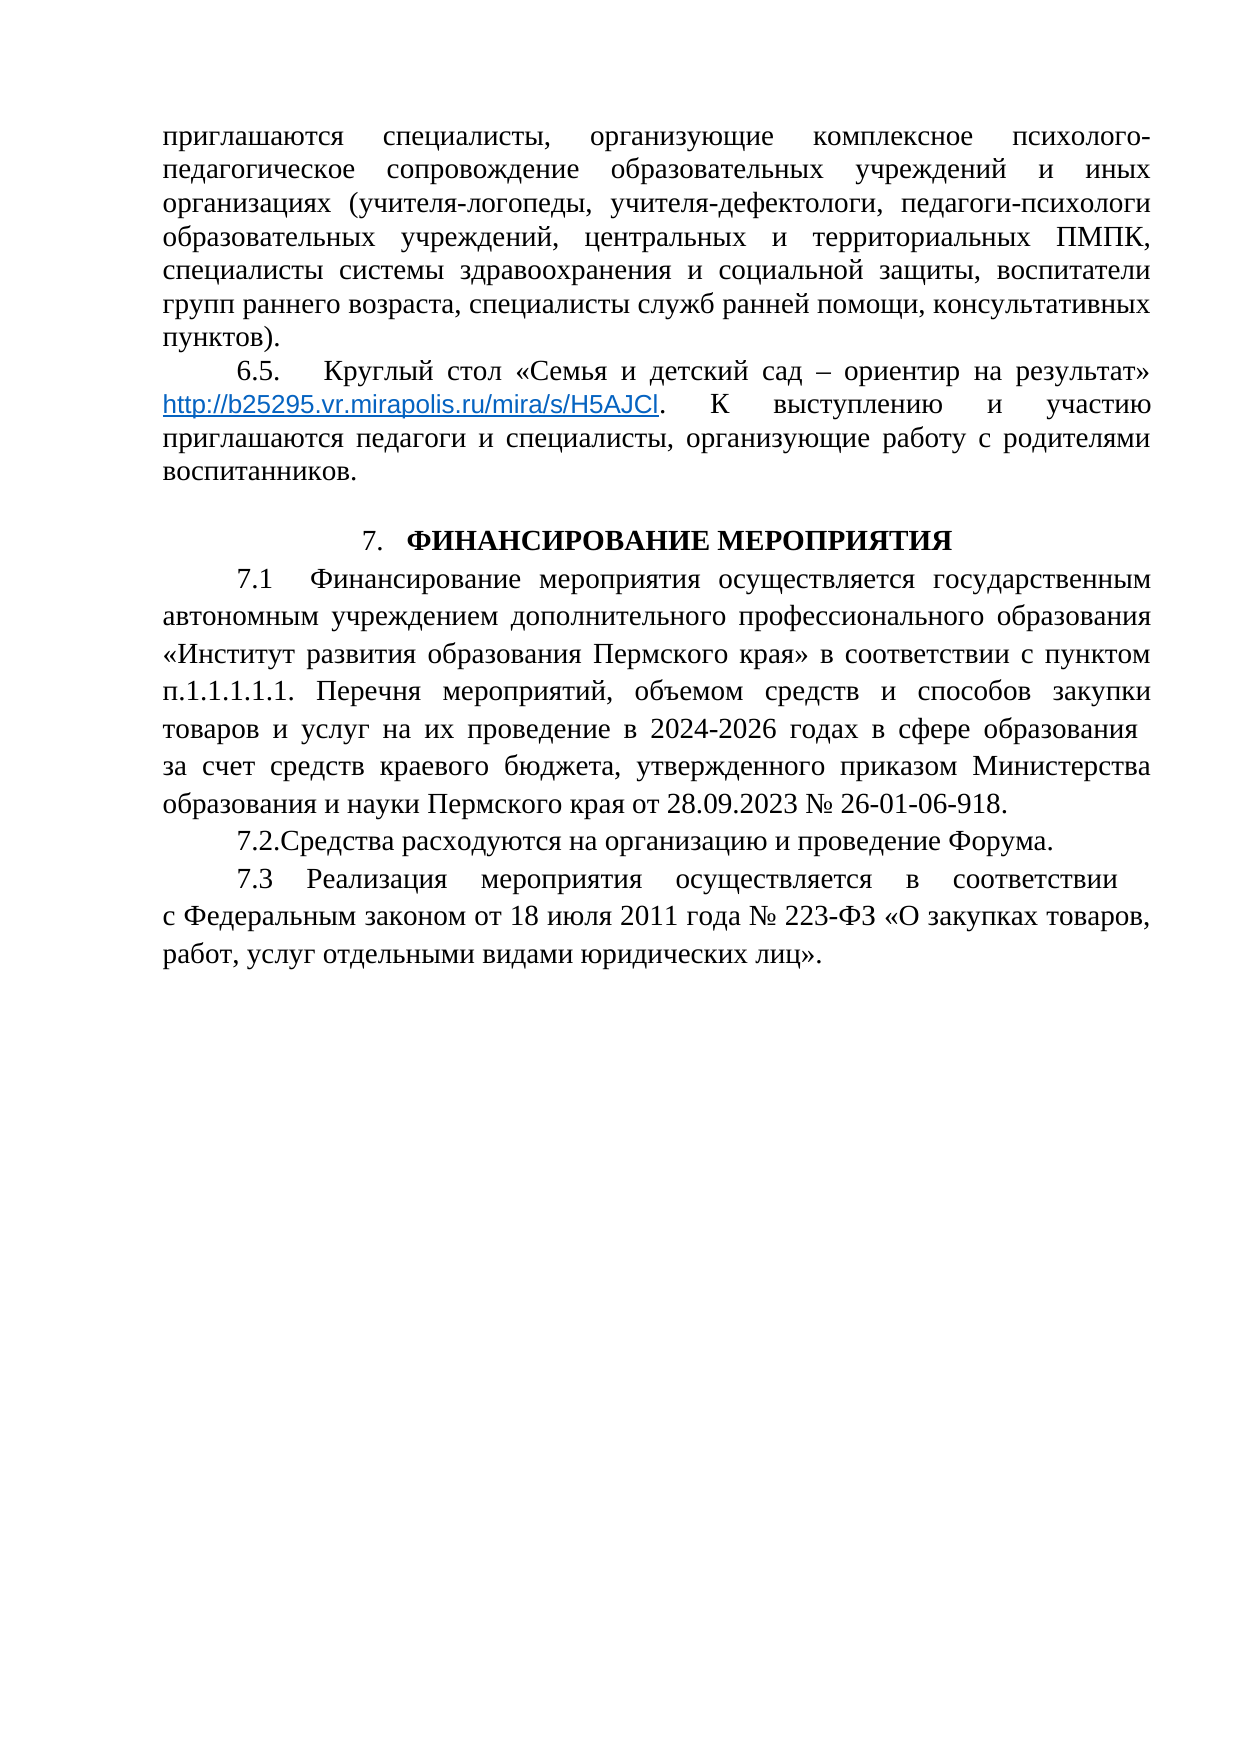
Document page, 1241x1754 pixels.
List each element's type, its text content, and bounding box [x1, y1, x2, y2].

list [162, 118, 1152, 353]
list 7.2.Средства расходуются на организацию и проведение Форума. [162, 821, 1152, 858]
list Финансирование мероприятия осуществляется государственным автономным учреждением дополнительного профессионального образования «Институт развития образования Пермского края» в соответствии с пунктом п.1.1.1.1.1. Перечня мероприятий, объемом средств и способов закупки товаров и услуг на их проведение в 2024-2026 годах в сфере образования за счет средств краевого бюджета, утвержденного приказом Министерства образования и науки Пермского края от 28.09.2023 № 26-01-06-918. [162, 558, 1152, 821]
list Круглый стол «Семья и детский сад – ориентир на результат» http://b25295.vr.mirapolis.ru/mira/s/H5AJCl. К выступлению и участию приглашаются педагоги и специалисты, организующие работу с родителями воспитанников. [162, 353, 1152, 487]
list ФИНАНСИРОВАНИЕ МЕРОПРИЯТИЯ [162, 521, 1152, 558]
list 7.3 Реализация мероприятия осуществляется в соответствии с Федеральным законом от 18 июля 2011 года № 223-ФЗ «О закупках товаров, работ, услуг отдельными видами юридических лиц». [162, 858, 1152, 971]
